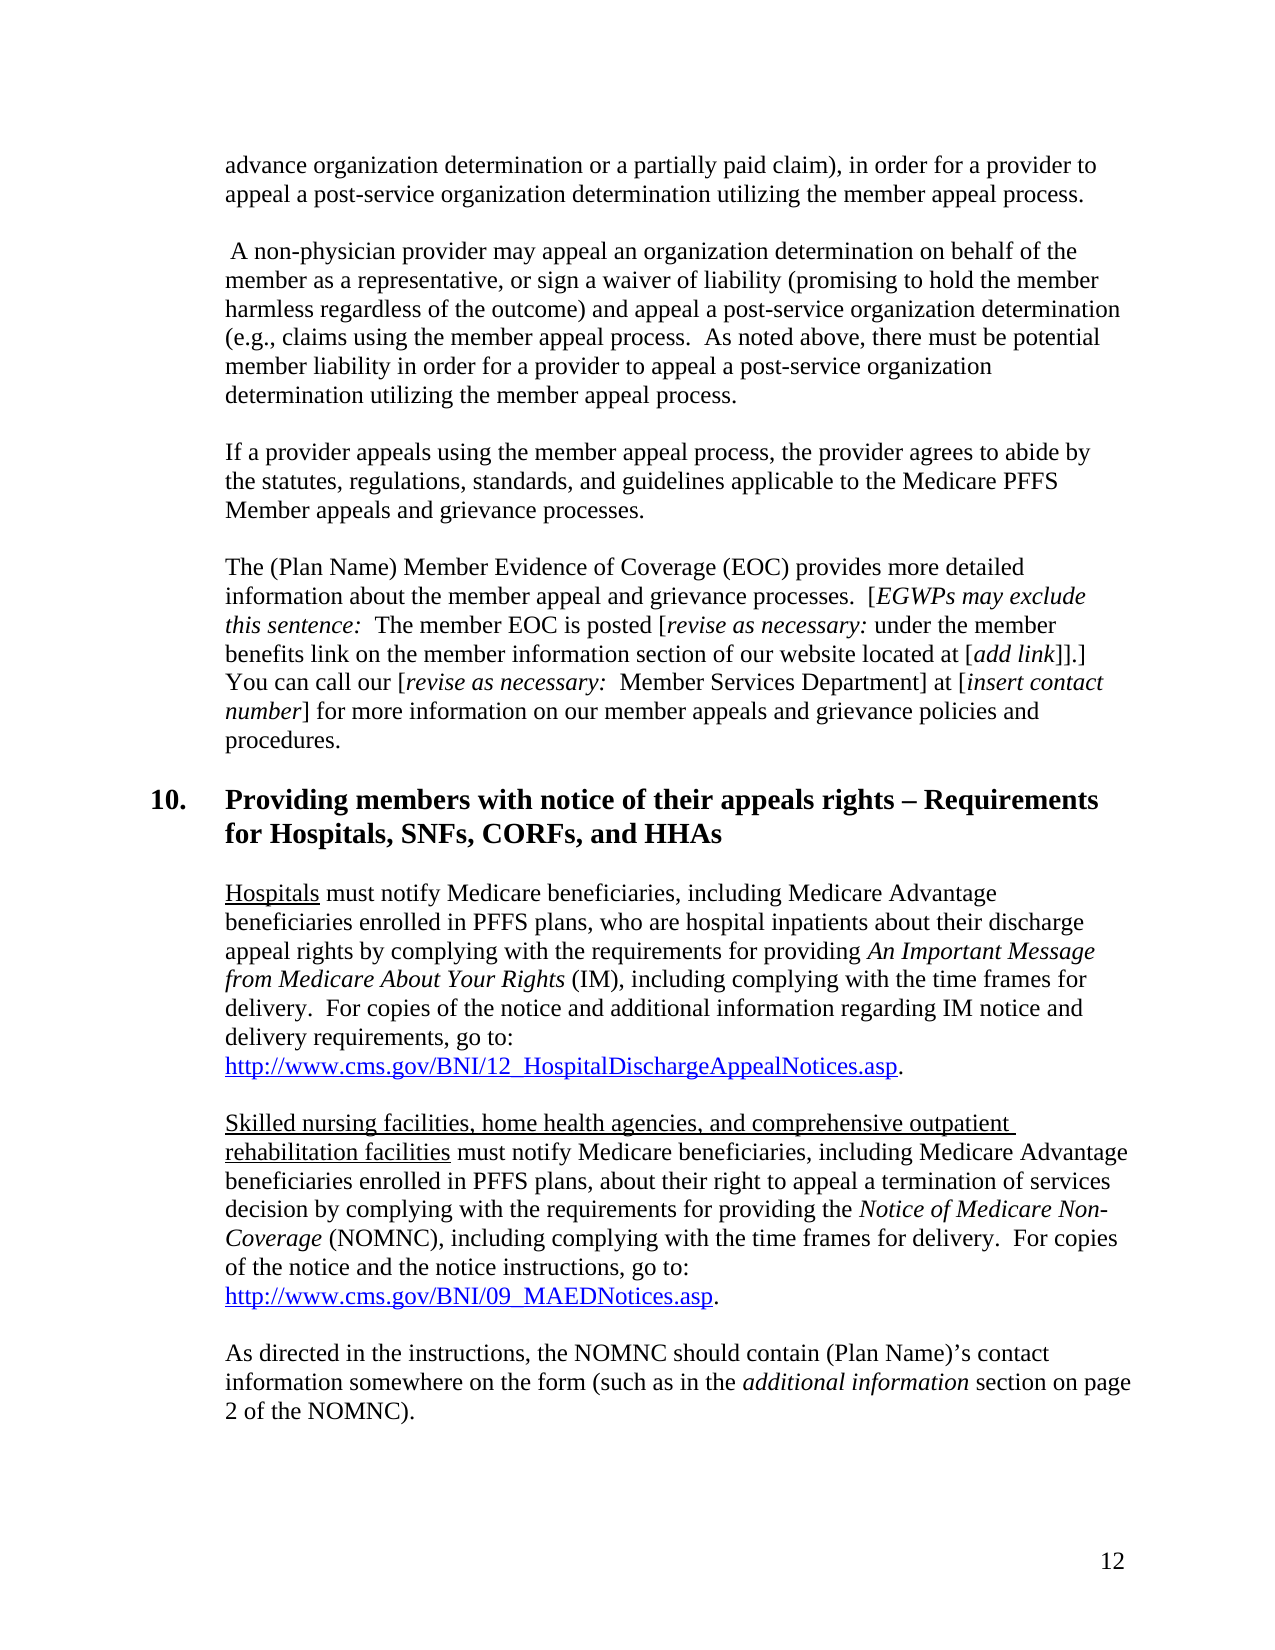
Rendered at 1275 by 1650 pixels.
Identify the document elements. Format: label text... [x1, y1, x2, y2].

text http://www.cms.gov/BNI/12_HospitalDischargeAppealNotices.asp. [225, 1051, 1132, 1079]
list Providing members with notice of their appeals rights – Requirements for Hospitals, SNFs, CORFs, and HHAs [150, 782, 1125, 849]
text The (Plan Name) Member Evidence of Coverage (EOC) provides more detailed information about the member appeal and grievance processes. [EGWPs may exclude this sentence: The member EOC is posted [revise as necessary: under the member benefits link on the member information section of our website located at [add link]].] You can call our [revise as necessary: Member Services Department] at [insert contact number] for more information on our member appeals and grievance policies and procedures. [225, 552, 1125, 754]
text A non-physician provider may appeal an organization determination on behalf of the member as a representative, or sign a waiver of liability (promising to hold the member harmless regardless of the outcome) and appeal a post-service organization determination (e.g., claims using the member appeal process. As noted above, there must be potential member liability in order for a provider to appeal a post-service organization determination utilizing the member appeal process. [225, 236, 1125, 409]
text As directed in the instructions, the NOMNC should contain (Plan Name)’s contact information somewhere on the form (such as in the additional information section on page 2 of the NOMNC). [225, 1338, 1132, 1424]
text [225, 150, 1125, 207]
text If a provider appeals using the member appeal process, the provider agrees to abide by the statutes, regulations, standards, and guidelines applicable to the Medicare PFFS Member appeals and grievance processes. [225, 437, 1125, 524]
text Hospitals must notify Medicare beneficiaries, including Medicare Advantage beneficiaries enrolled in PFFS plans, who are hospital inpatients about their discharge appeal rights by complying with the requirements for providing An Important Message from Medicare About Your Rights (IM), including complying with the time frames for delivery. For copies of the notice and additional information regarding IM notice and delivery requirements, go to: [225, 878, 1125, 1051]
text Skilled nursing facilities, home health agencies, and comprehensive outpatient rehabilitation facilities must notify Medicare beneficiaries, including Medicare Advantage beneficiaries enrolled in PFFS plans, about their right to appeal a termination of services decision by complying with the requirements for providing the Notice of Medicare Non-Coverage (NOMNC), including complying with the time frames for delivery. For copies of the notice and the notice instructions, go to: http://www.cms.gov/BNI/09_MAEDNotices.asp. [225, 1108, 1132, 1309]
